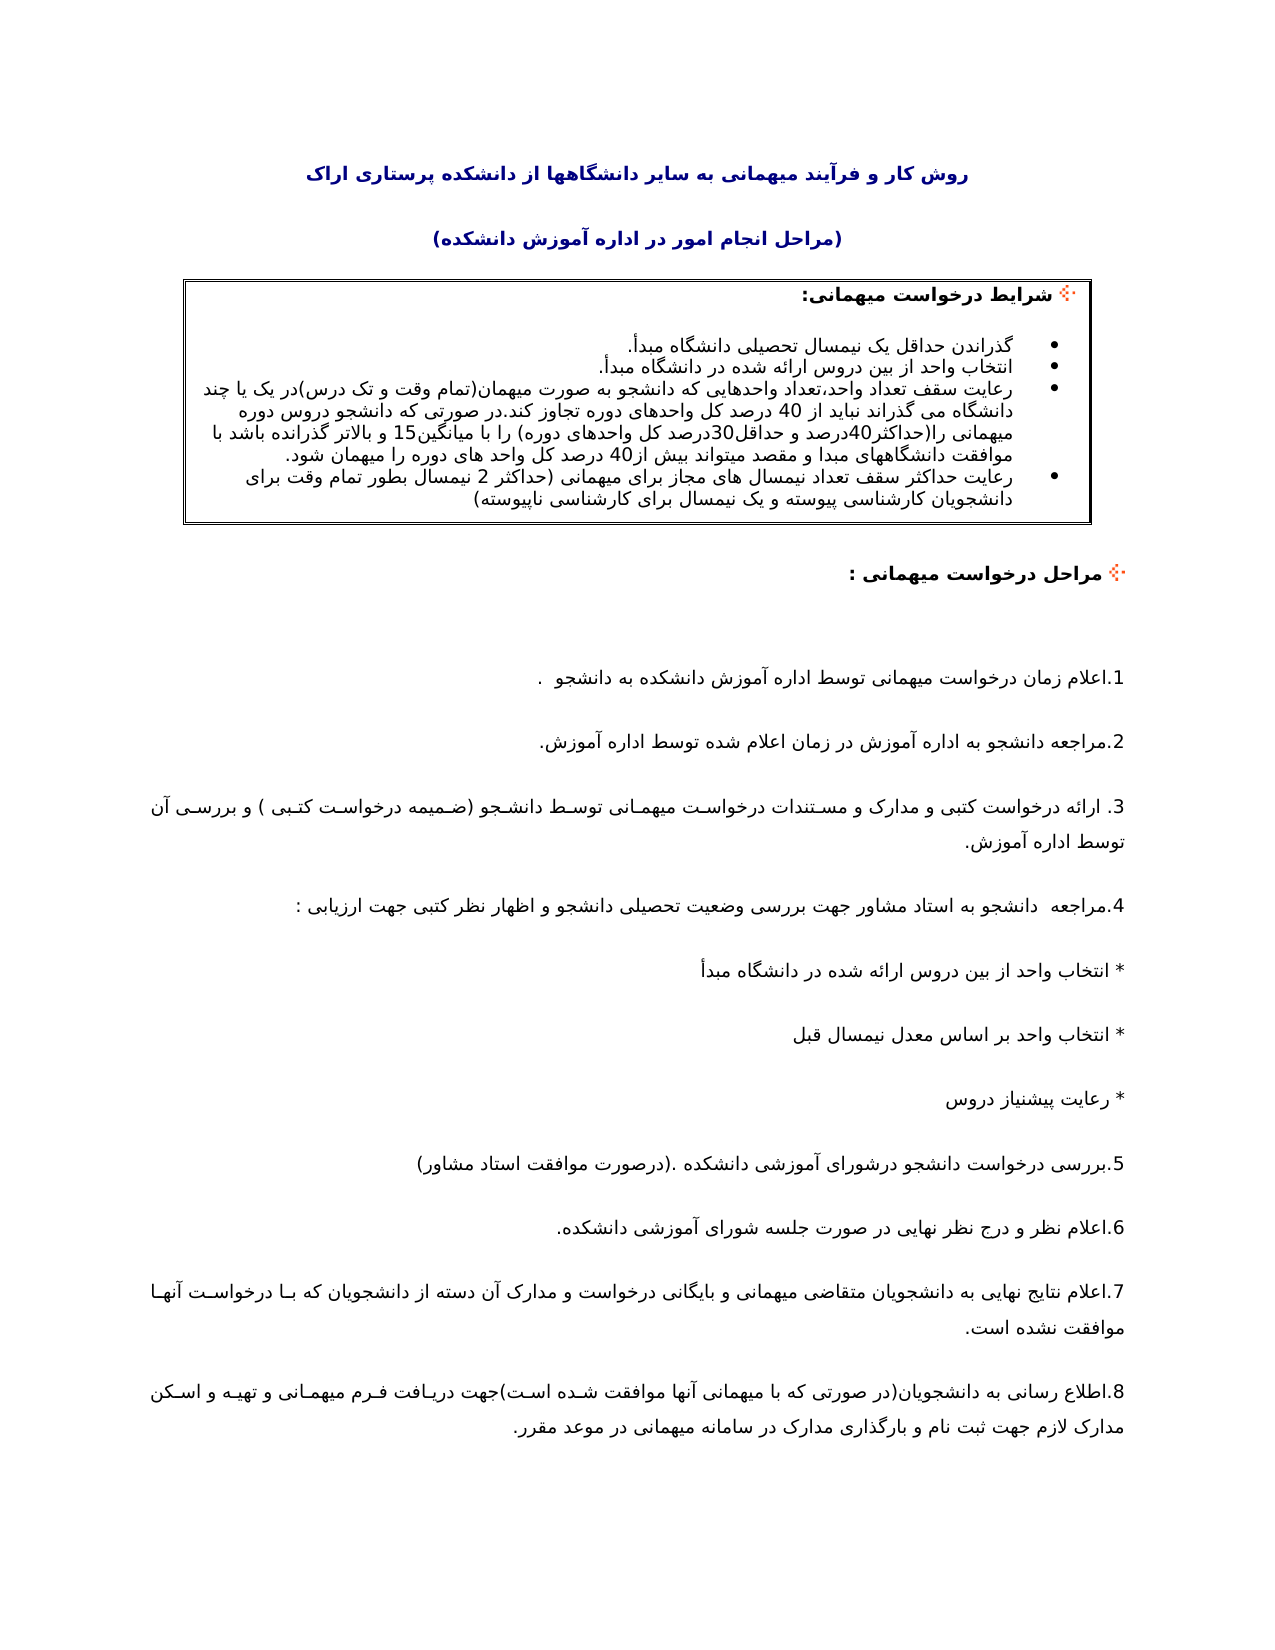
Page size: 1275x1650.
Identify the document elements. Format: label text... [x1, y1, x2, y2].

text * انتخاب واحد از بین دروس ارائه شده در دانشگاه مبدأ [150, 946, 1125, 981]
text 6.اعلام نظر و درج نظر نهایی در صورت جلسه شورای آموزشی دانشکده. [150, 1204, 1125, 1239]
text 8.اطلاع رسانی به دانشجویان(در صورتی که با میهمانی آنها موافقت شده است)جهت دریافت فرم میهمانی و تهیه و اسکن مدارک لازم جهت ثبت نام و بارگذاری مدارک در سامانه میهمانی در موعد مقرر. [150, 1368, 1125, 1438]
text * رعایت پیشنیاز دروس [150, 1075, 1125, 1110]
text 7.اعلام نتایج نهایی به دانشجویان متقاضی میهمانی و بایگانی درخواست و مدارک آن دسته از دانشجویان که با درخواست آنها موافقت نشده است. [150, 1268, 1125, 1338]
table_header شرایط درخواست میهمانی: گذراندن حداقل یک نیمسال تحصیلی دانشگاه مبدأ. انتخاب واحد از بین دروس ارائه شده در دانشگاه مبدأ. رعایت سقف تعداد واحد،تعداد واحدهایی که دانشجو به صورت میهمان(تمام وقت و تک درس)در یک یا چند دانشگاه می گذراند نباید از 40 درصد کل واحدهای دوره تجاوز کند.در صورتی که دانشجو دروس دوره میهمانی را(حداکثر40درصد و حداقل30درصد کل واحدهای دوره) را با میانگین15 و بالاتر گذرانده باشد با موافقت دانشگاههای مبدا و مقصد میتواند بیش از40 درصد کل واحد های دوره را میهمان شود. رعایت حداکثر سقف تعداد نیمسال های مجاز برای میهمانی (حداکثر 2 نیمسال بطور تمام وقت برای دانشجویان کارشناسی پیوسته و یک نیمسال برای کارشناسی ناپیوسته) [186, 282, 1089, 522]
text (مراحل انجام امور در اداره آموزش دانشکده) [150, 214, 1125, 249]
text 2.مراجعه دانشجو به اداره آموزش در زمان اعلام شده توسط اداره آموزش. [150, 718, 1125, 753]
text 5.بررسی درخواست دانشجو درشورای آموزشی دانشکده .(درصورت موافقت استاد مشاور) [150, 1139, 1125, 1174]
text * انتخاب واحد بر اساس معدل نیمسال قبل [150, 1011, 1125, 1046]
text 3. ارائه درخواست کتبی و مدارک و مستندات درخواست میهمانی توسط دانشجو (ضمیمه درخواست کتبی ) و بررسی آن توسط اداره آموزش. [150, 782, 1125, 853]
text 1.اعلام زمان درخواست میهمانی توسط اداره آموزش دانشکده به دانشجو . [150, 653, 1125, 689]
text 4.مراجعه دانشجو به استاد مشاور جهت بررسی وضعیت تحصیلی دانشجو و اظهار نظر کتبی جهت ارزیابی : [150, 882, 1125, 917]
text روش کار و فرآیند میهمانی به سایر دانشگاهها از دانشکده پرستاری اراک [150, 150, 1125, 185]
text مراحل درخواست میهمانی : [150, 554, 1125, 624]
picture [1059, 285, 1075, 301]
picture [1109, 564, 1125, 581]
